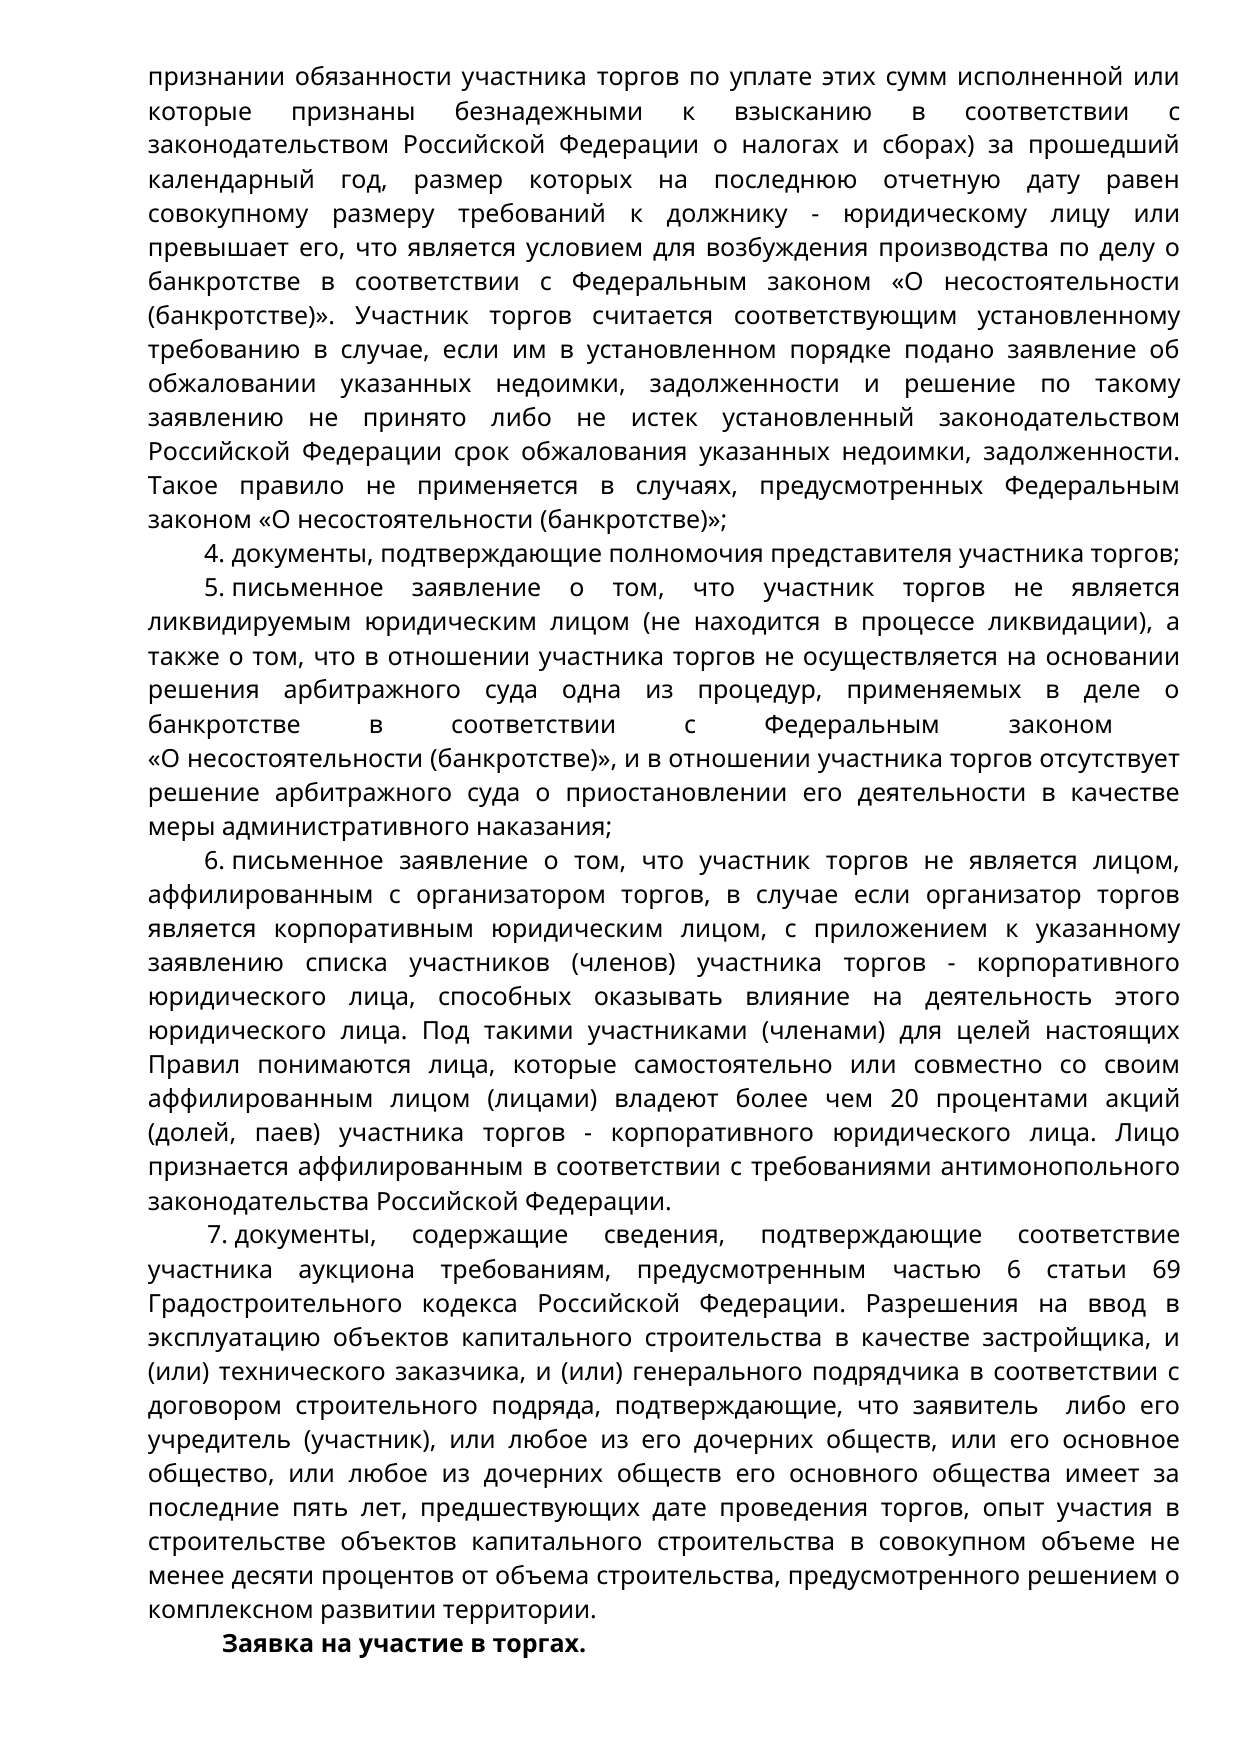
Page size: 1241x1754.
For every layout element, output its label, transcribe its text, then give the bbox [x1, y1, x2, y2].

text 6. письменное заявление о том, что участник торгов не является лицом, аффилированным с организатором торгов, в случае если организатор торгов является корпоративным юридическим лицом, с приложением к указанному заявлению списка участников (членов) участника торгов - корпоративного юридического лица, способных оказывать влияние на деятельность этого юридического лица. Под такими участниками (членами) для целей настоящих Правил понимаются лица, которые самостоятельно или совместно со своим аффилированным лицом (лицами) владеют более чем 20 процентами акций (долей, паев) участника торгов - корпоративного юридического лица. Лицо признается аффилированным в соответствии с требованиями антимонопольного законодательства Российской Федерации. [148, 842, 1181, 1217]
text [148, 59, 1181, 536]
text 7. документы, содержащие сведения, подтверждающие соответствие участника аукциона требованиям, предусмотренным частью 6 статьи 69 Градостроительного кодекса Российской Федерации. Разрешения на ввод в эксплуатацию объектов капитального строительства в качестве застройщика, и (или) технического заказчика, и (или) генерального подрядчика в соответствии с договором строительного подряда, подтверждающие, что заявитель либо его учредитель (участник), или любое из его дочерних обществ, или его основное общество, или любое из дочерних обществ его основного общества имеет за последние пять лет, предшествующих дате проведения торгов, опыт участия в строительстве объектов капитального строительства в совокупном объеме не менее десяти процентов от объема строительства, предусмотренного решением о комплексном развитии территории. [148, 1217, 1181, 1626]
text 5. письменное заявление о том, что участник торгов не является ликвидируемым юридическим лицом (не находится в процессе ликвидации), а также о том, что в отношении участника торгов не осуществляется на основании решения арбитражного суда одна из процедур, применяемых в деле о банкротстве в соответствии с Федеральным законом «О несостоятельности (банкротстве)», и в отношении участника торгов отсутствует решение арбитражного суда о приостановлении его деятельности в качестве меры административного наказания; [148, 570, 1181, 842]
text Заявка на участие в торгах. [148, 1626, 1181, 1660]
text 4. документы, подтверждающие полномочия представителя участника торгов; [148, 536, 1181, 570]
